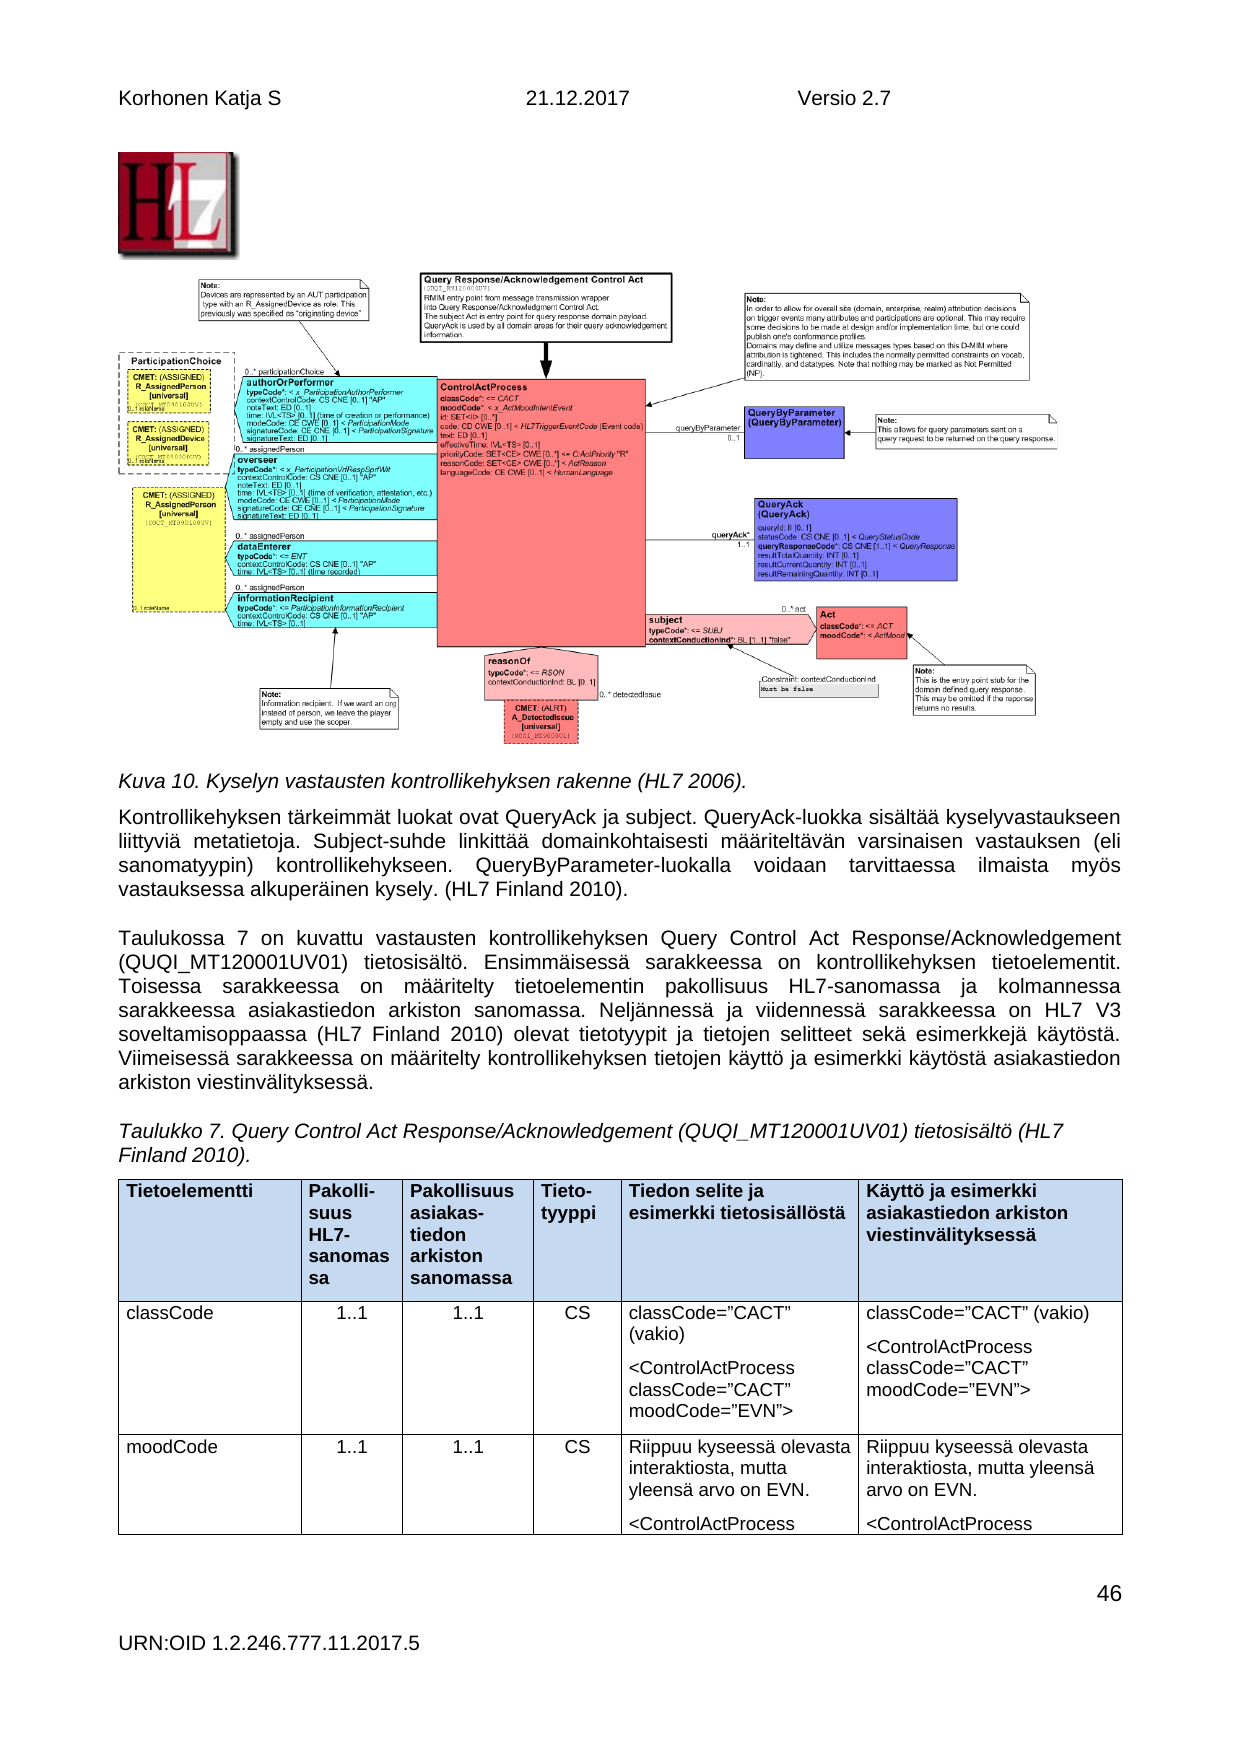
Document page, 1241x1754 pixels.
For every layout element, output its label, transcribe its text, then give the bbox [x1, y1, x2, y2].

table_header Tiedon selite ja esimerkki tietosisällöstä [622, 1180, 858, 1301]
table_cell 1..1 [302, 1302, 402, 1434]
table_header Tietoelementti [119, 1180, 301, 1301]
table_cell 1..1 [403, 1435, 533, 1534]
table_cell CS [534, 1435, 621, 1534]
table_cell Riippuu kyseessä olevasta interaktiosta, mutta yleensä arvo on EVN. <ControlActProcess classCode=”CACT” moodCode=”EVN”> [859, 1435, 1122, 1534]
table_cell classCode=”CACT” (vakio) <ControlActProcess classCode=”CACT” moodCode=”EVN”> [622, 1302, 858, 1434]
picture [118, 272, 1058, 744]
text Kontrollikehyksen tärkeimmät luokat ovat QueryAck ja subject. QueryAck-luokka sisältää kyselyvastaukseen liittyviä metatietoja. Subject-suhde linkittää domainkohtaisesti määriteltävän varsinaisen vastauksen (eli sanomatyypin) kontrollikehykseen. QueryByParameter-luokalla voidaan tarvittaessa ilmaista myös vastauksessa alkuperäinen kysely. (HL7 Finland 2010). [118, 805, 1122, 901]
table_header Tieto-tyyppi [534, 1180, 621, 1301]
table_cell CS [534, 1302, 621, 1434]
table_cell classCode=”CACT” (vakio) <ControlActProcess classCode=”CACT” moodCode=”EVN”> [859, 1302, 1122, 1434]
table_header Pakollisuus asiakas-tiedon arkiston sanomassa [403, 1180, 533, 1301]
table_cell moodCode [119, 1435, 301, 1534]
table_cell 1..1 [403, 1302, 533, 1434]
picture [118, 152, 241, 260]
text Taulukossa 7 on kuvattu vastausten kontrollikehyksen Query Control Act Response/Acknowledgement (QUQI_MT120001UV01) tietosisältö. Ensimmäisessä sarakkeessa on kontrollikehyksen tietoelementit. Toisessa sarakkeessa on määritelty tietoelementin pakollisuus HL7-sanomassa ja kolmannessa sarakkeessa asiakastiedon arkiston sanomassa. Neljännessä ja viidennessä sarakkeessa on HL7 V3 soveltamisoppaassa (HL7 Finland 2010) olevat tietotyypit ja tietojen selitteet sekä esimerkkejä käytöstä. Viimeisessä sarakkeessa on määritelty kontrollikehyksen tietojen käyttö ja esimerkki käytöstä asiakastiedon arkiston viestinvälityksessä. [118, 926, 1122, 1094]
table_cell classCode [119, 1302, 301, 1434]
text Taulukko 7. Query Control Act Response/Acknowledgement (QUQI_MT120001UV01) tietosisältö (HL7 Finland 2010). [118, 1119, 1122, 1167]
table_cell Riippuu kyseessä olevasta interaktiosta, mutta yleensä arvo on EVN. <ControlActProcess classCode=”CACT” moodCode=”EVN”> [622, 1435, 858, 1534]
text Kuva 10. Kyselyn vastausten kontrollikehyksen rakenne (HL7 2006). [118, 769, 1122, 793]
table_cell 1..1 [302, 1435, 402, 1534]
table_header Käyttö ja esimerkki asiakastiedon arkiston viestinvälityksessä [859, 1180, 1122, 1301]
table_header Pakolli-suus HL7-sanomassa [302, 1180, 402, 1301]
